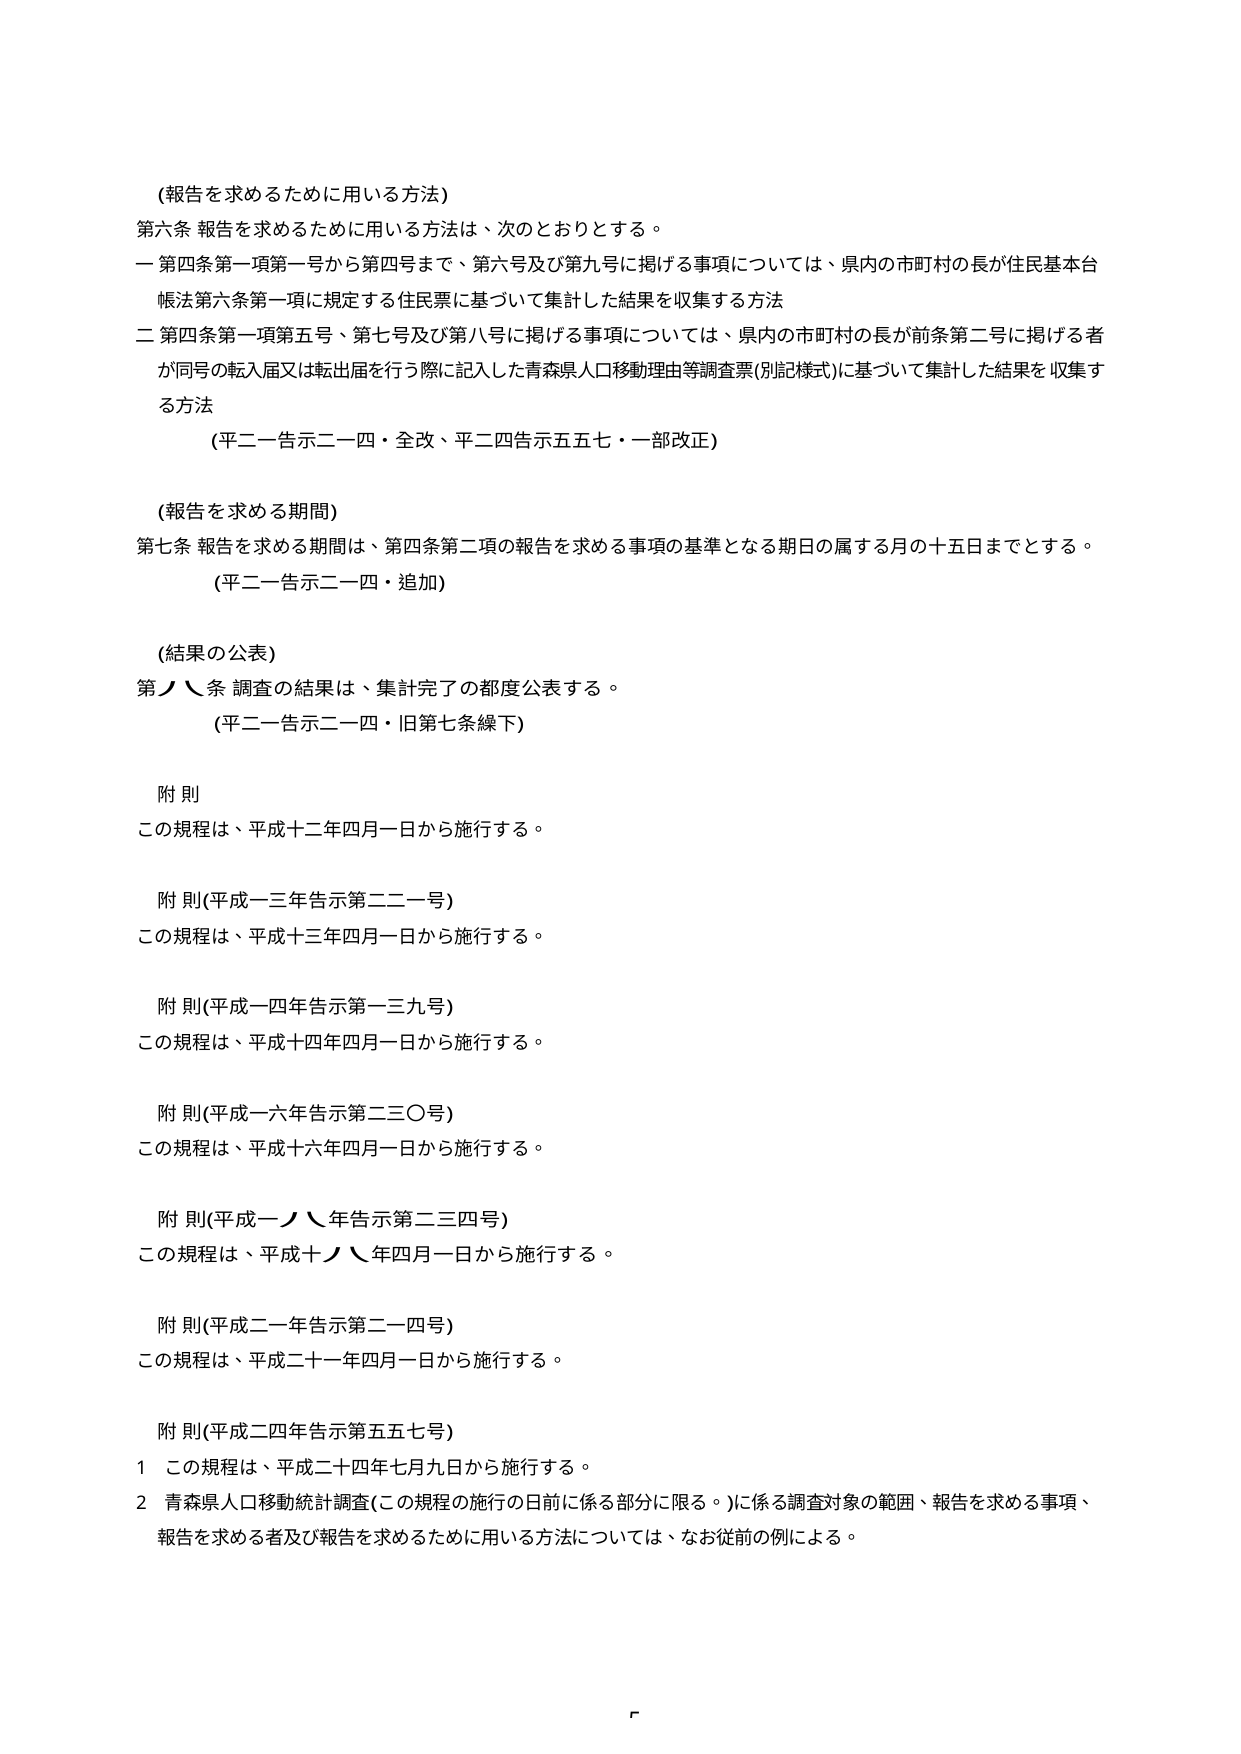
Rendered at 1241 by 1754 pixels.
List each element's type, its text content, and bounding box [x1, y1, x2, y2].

text 附 則(平成二四年告示第五五七号) [158, 1419, 1136, 1444]
text (平二一告示二一四・全改、平二四告示五五七・一部改正) [211, 428, 1136, 453]
text (報告を求めるために用いる方法) [158, 181, 1136, 207]
text (報告を求める期間) [158, 498, 1136, 524]
list この規程は、平成二十四年七月九日から施行する。 [136, 1454, 1136, 1479]
text 第六条 報告を求めるために用いる方法は、次のとおりとする。 [136, 216, 1136, 242]
text この規程は、平成十八年四月一日から施行する。 [136, 1242, 1136, 1267]
text 附 則(平成一六年告示第二三〇号) [158, 1100, 1136, 1126]
text この規程は、平成十四年四月一日から施行する。 [136, 1029, 1136, 1055]
text 附 則(平成一三年告示第二二一号) [158, 888, 1136, 913]
text 附 則(平成二一年告示第二一四号) [158, 1312, 1136, 1338]
text 附 則(平成一八年告示第二三四号) [158, 1206, 1136, 1232]
text この規程は、平成十二年四月一日から施行する。 [136, 817, 1136, 842]
text 附 則(平成一四年告示第一三九号) [158, 994, 1136, 1019]
text 第八条 調査の結果は、集計完了の都度公表する。 [136, 675, 1136, 701]
text この規程は、平成二十一年四月一日から施行する。 [136, 1348, 1136, 1373]
text (平二一告示二一四・追加) [214, 569, 1136, 594]
text この規程は、平成十六年四月一日から施行する。 [136, 1135, 1136, 1161]
text 一 第四条第一項第一号から第四号まで、第六号及び第九号に掲げる事項については、県内の市町村の長が住民基本台帳法第六条第一項に規定する住民票に基づいて集計した結果を収集する方法 [136, 252, 1105, 312]
text 第七条 報告を求める期間は、第四条第二項の報告を求める事項の基準となる期日の属する月の十五日までとする。 [136, 534, 1136, 559]
list 青森県人口移動統計調査(この規程の施行の日前に係る部分に限る。)に係る調査対象の範囲、報告を求める事項、報告を求める者及び報告を求めるために用いる方法については、なお従前の例による。 [136, 1489, 1105, 1550]
text この規程は、平成十三年四月一日から施行する。 [136, 923, 1136, 948]
text 附 則 [158, 782, 1136, 807]
text (結果の公表) [158, 640, 1136, 665]
text (平二一告示二一四・旧第七条繰下) [214, 711, 1136, 736]
text 二 第四条第一項第五号、第七号及び第八号に掲げる事項については、県内の市町村の長が前条第二号に掲げる者が同号の転入届又は転出届を行う際に記入した青森県人口移動理由等調査票(別記様式)に基づいて集計した結果を収集する方法 [136, 322, 1106, 418]
